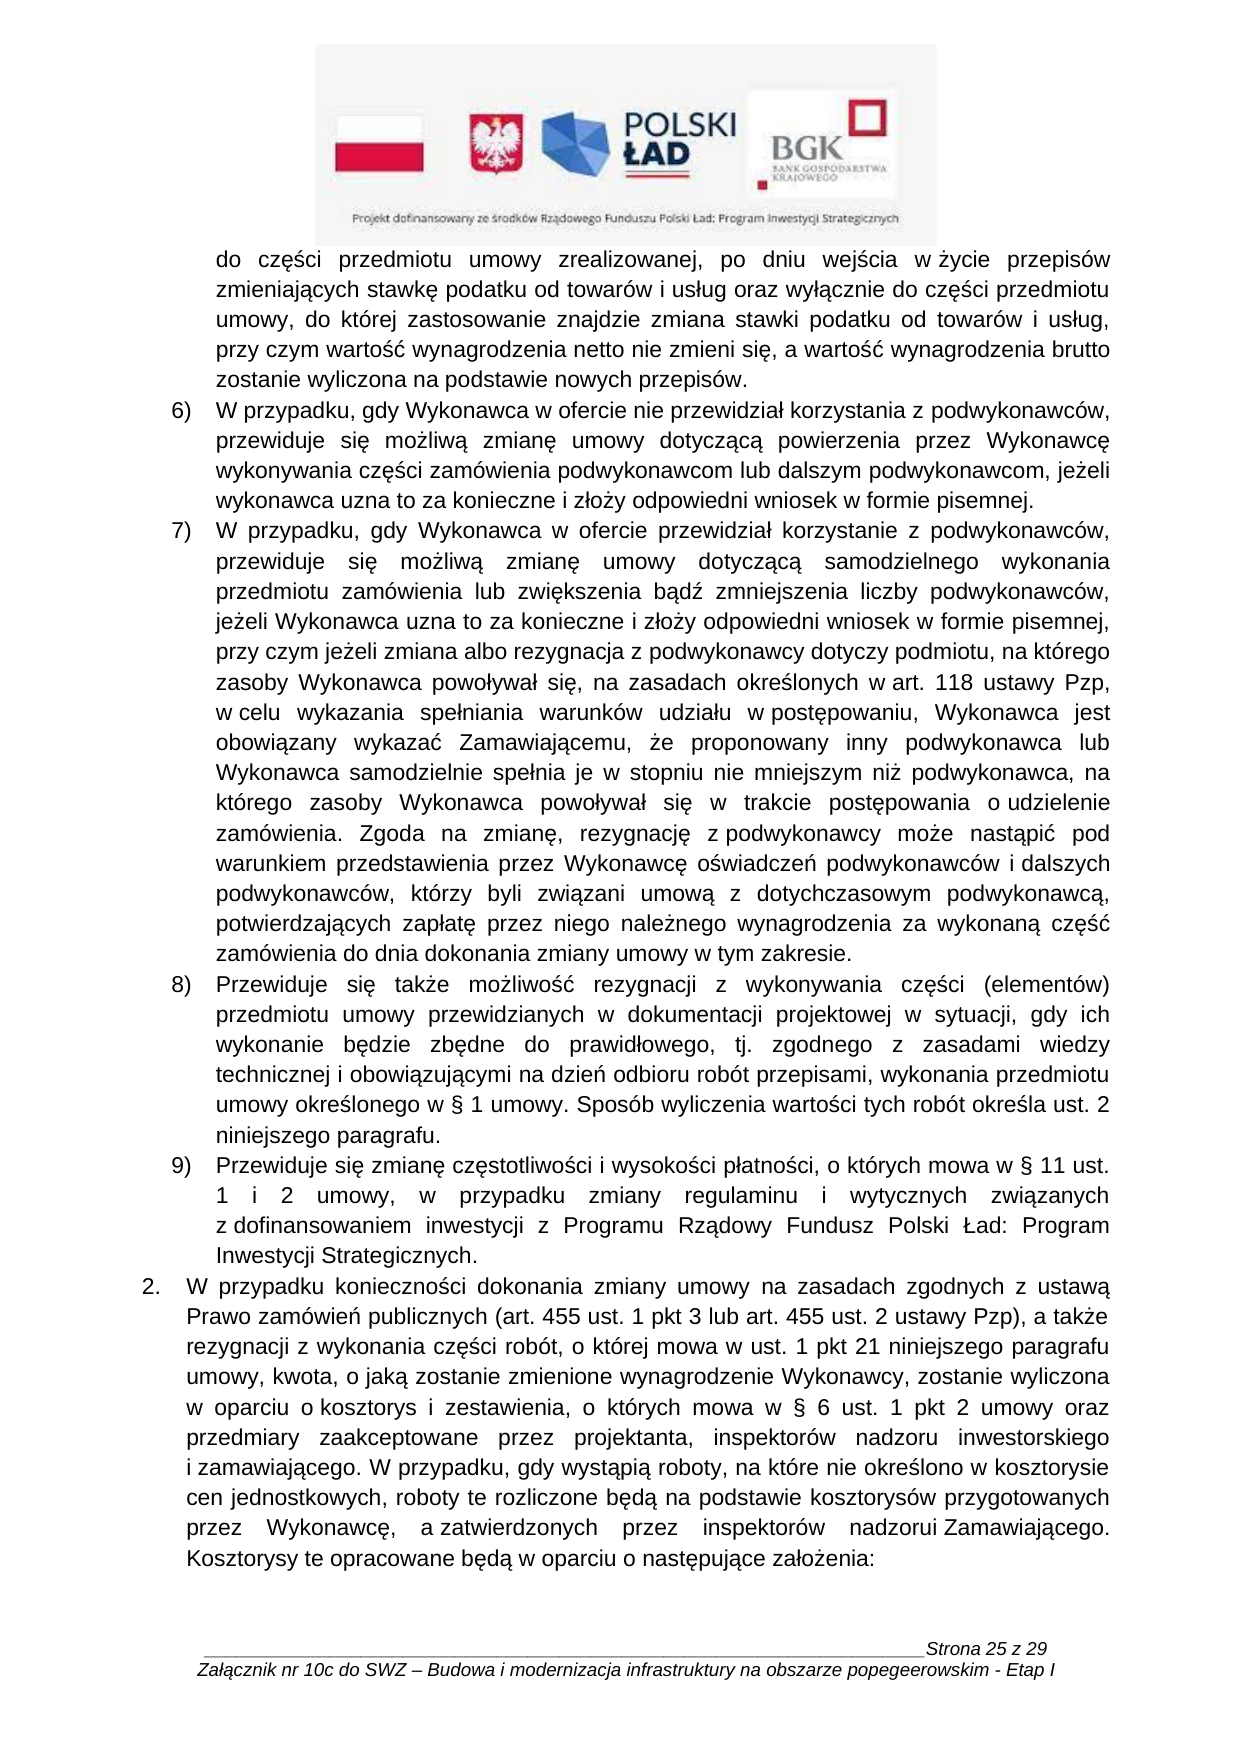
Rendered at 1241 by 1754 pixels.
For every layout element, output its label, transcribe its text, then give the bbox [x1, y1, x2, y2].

list W przypadku konieczności dokonania zmiany umowy na zasadach zgodnych z ustawą Prawo zamówień publicznych (art. 455 ust. 1 pkt 3 lub art. 455 ust. 2 ustawy Pzp), a także rezygnacji z wykonania części robót, o której mowa w ust. 1 pkt 21 niniejszego paragrafu umowy, kwota, o jaką zostanie zmienione wynagrodzenie Wykonawcy, zostanie wyliczona w oparciu o kosztorys i zestawienia, o których mowa w § 6 ust. 1 pkt 2 umowy oraz przedmiary zaakceptowane przez projektanta, inspektorów nadzoru inwestorskiego i zamawiającego. W przypadku, gdy wystąpią roboty, na które nie określono w kosztorysie cen jednostkowych, roboty te rozliczone będą na podstawie kosztorysów przygotowanych przez Wykonawcę, a zatwierdzonych przez inspektorów nadzorui Zamawiającego. Kosztorysy te opracowane będą w oparciu o następujące założenia: [142, 1273, 1110, 1571]
list Przewiduje się także możliwość rezygnacji z wykonywania części (elementów) przedmiotu umowy przewidzianych w dokumentacji projektowej w sytuacji, gdy ich wykonanie będzie zbędne do prawidłowego, tj. zgodnego z zasadami wiedzy technicznej i obowiązującymi na dzień odbioru robót przepisami, wykonania przedmiotu umowy określonego w § 1 umowy. Sposób wyliczenia wartości tych robót określa ust. 2 niniejszego paragrafu. [171, 971, 1110, 1148]
list Przewiduje się zmianę częstotliwości i wysokości płatności, o których mowa w § 11 ust. 1 i 2 umowy, w przypadku zmiany regulaminu i wytycznych związanych z dofinansowaniem inwestycji z Programu Rządowy Fundusz Polski Ład: Program Inwestycji Strategicznych. [171, 1152, 1110, 1269]
picture [315, 44, 937, 246]
list W przypadku, gdy Wykonawca w ofercie nie przewidział korzystania z podwykonawców, przewiduje się możliwą zmianę umowy dotyczącą powierzenia przez Wykonawcę wykonywania części zamówienia podwykonawcom lub dalszym podwykonawcom, jeżeli wykonawca uzna to za konieczne i złoży odpowiedni wniosek w formie pisemnej. [171, 397, 1110, 513]
list W przypadku, gdy Wykonawca w ofercie przewidział korzystanie z podwykonawców, przewiduje się możliwą zmianę umowy dotyczącą samodzielnego wykonania przedmiotu zamówienia lub zwiększenia bądź zmniejszenia liczby podwykonawców, jeżeli Wykonawca uzna to za konieczne i złoży odpowiedni wniosek w formie pisemnej, przy czym jeżeli zmiana albo rezygnacja z podwykonawcy dotyczy podmiotu, na którego zasoby Wykonawca powoływał się, na zasadach określonych w art. 118 ustawy Pzp, w celu wykazania spełniania warunków udziału w postępowaniu, Wykonawca jest obowiązany wykazać Zamawiającemu, że proponowany inny podwykonawca lub Wykonawca samodzielnie spełnia je w stopniu nie mniejszym niż podwykonawca, na którego zasoby Wykonawca powoływał się w trakcie postępowania o udzielenie zamówienia. Zgoda na zmianę, rezygnację z podwykonawcy może nastąpić pod warunkiem przedstawienia przez Wykonawcę oświadczeń podwykonawców i dalszych podwykonawców, którzy byli związani umową z dotychczasowym podwykonawcą, potwierdzających zapłatę przez niego należnego wynagrodzenia za wykonaną część zamówienia do dnia dokonania zmiany umowy w tym zakresie. [171, 517, 1110, 967]
